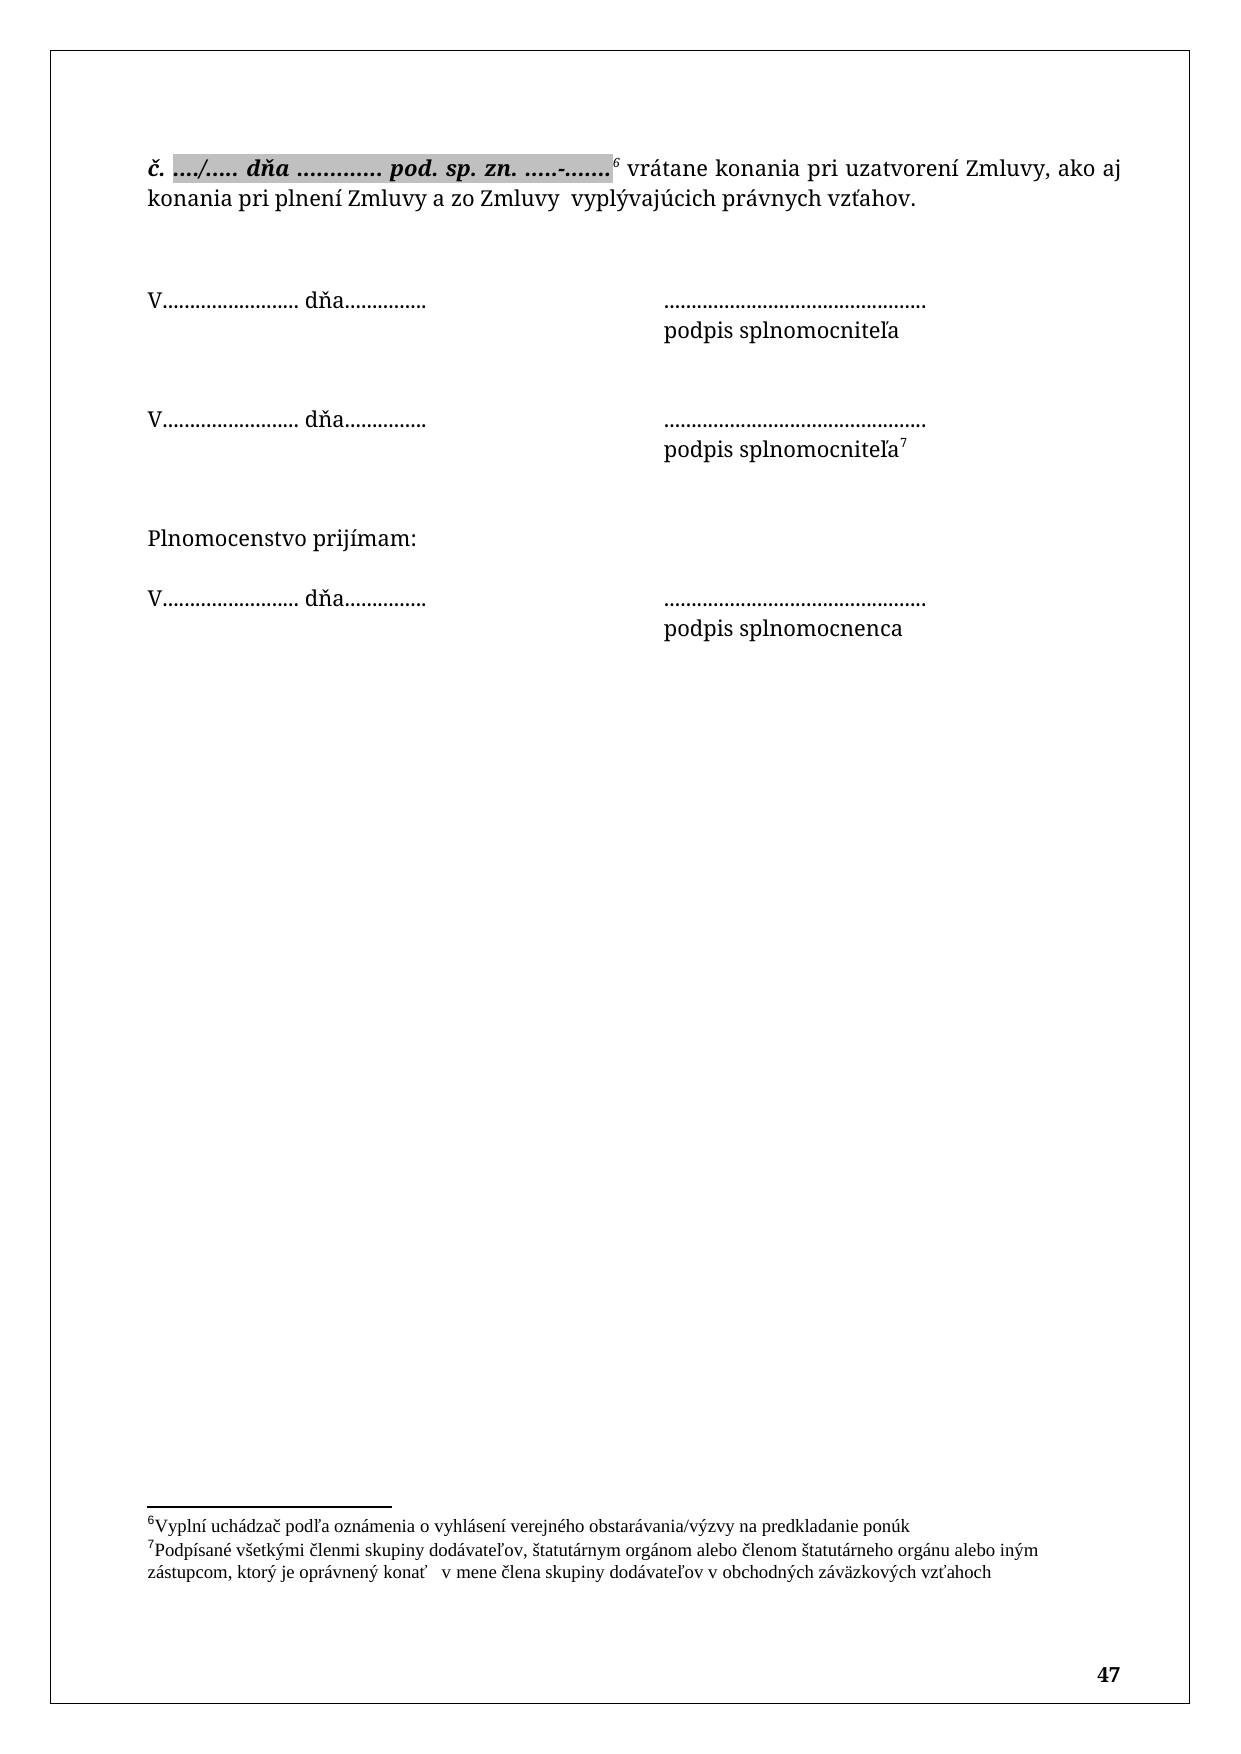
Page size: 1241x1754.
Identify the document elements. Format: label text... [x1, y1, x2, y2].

text V......................... dňa............... ................................................ [147, 285, 1122, 315]
text podpis splnomocniteľa [147, 434, 1122, 464]
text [147, 153, 1122, 213]
text Plnomocenstvo prijímam: [147, 523, 1122, 553]
text podpis splnomocniteľa [147, 315, 1122, 345]
text podpis splnomocnenca [147, 613, 1122, 643]
text V......................... dňa............... ................................................ [147, 583, 1122, 613]
text V......................... dňa............... ................................................ [147, 404, 1122, 434]
